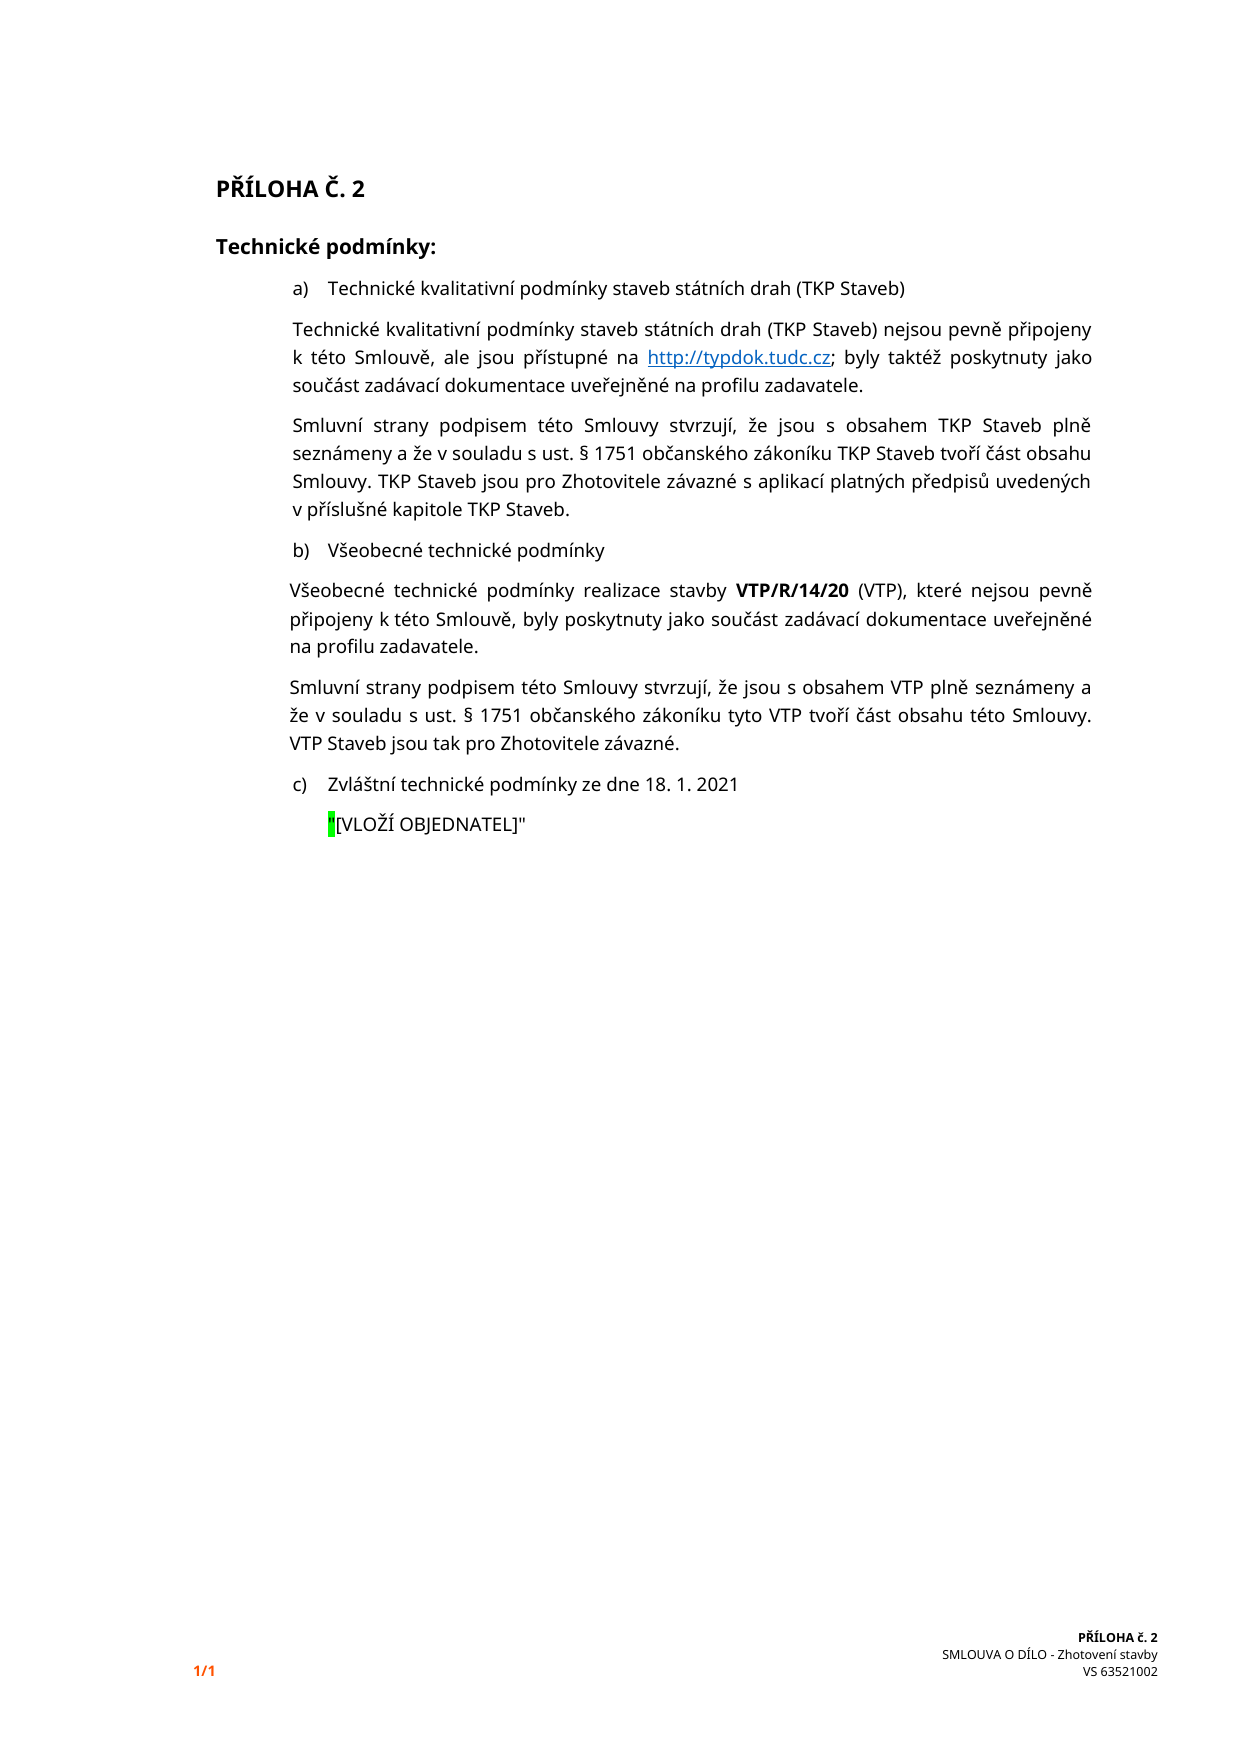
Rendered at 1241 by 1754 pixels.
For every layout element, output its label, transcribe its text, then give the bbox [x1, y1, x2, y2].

text Příloha č. 2 [216, 172, 1093, 204]
text Technické kvalitativní podmínky staveb státních drah (TKP Staveb) nejsou pevně připojeny k této Smlouvě, ale jsou přístupné na http://typdok.tudc.cz; byly taktéž poskytnuty jako součást zadávací dokumentace uveřejněné na profilu zadavatele. [292, 316, 1093, 398]
text Smluvní strany podpisem této Smlouvy stvrzují, že jsou s obsahem TKP Staveb plně seznámeny a že v souladu s ust. § 1751 občanského zákoníku TKP Staveb tvoří část obsahu Smlouvy. TKP Staveb jsou pro Zhotovitele závazné s aplikací platných předpisů uvedených v příslušné kapitole TKP Staveb. [292, 413, 1093, 522]
text Všeobecné technické podmínky realizace stavby VTP/R/14/20 (VTP), které nejsou pevně připojeny k této Smlouvě, byly poskytnuty jako součást zadávací dokumentace uveřejněné na profilu zadavatele. [289, 578, 1093, 659]
text Všeobecné technické podmínky [292, 537, 1093, 563]
text Zvláštní technické podmínky ze dne 18. 1. 2021 [292, 771, 1093, 796]
text Smluvní strany podpisem této Smlouvy stvrzují, že jsou s obsahem VTP plně seznámeny a že v souladu s ust. § 1751 občanského zákoníku tyto VTP tvoří část obsahu této Smlouvy. VTP Staveb jsou tak pro Zhotovitele závazné. [289, 674, 1093, 756]
text Technické podmínky: [216, 232, 1093, 260]
list Technické kvalitativní podmínky staveb státních drah (TKP Staveb) [292, 276, 1093, 301]
